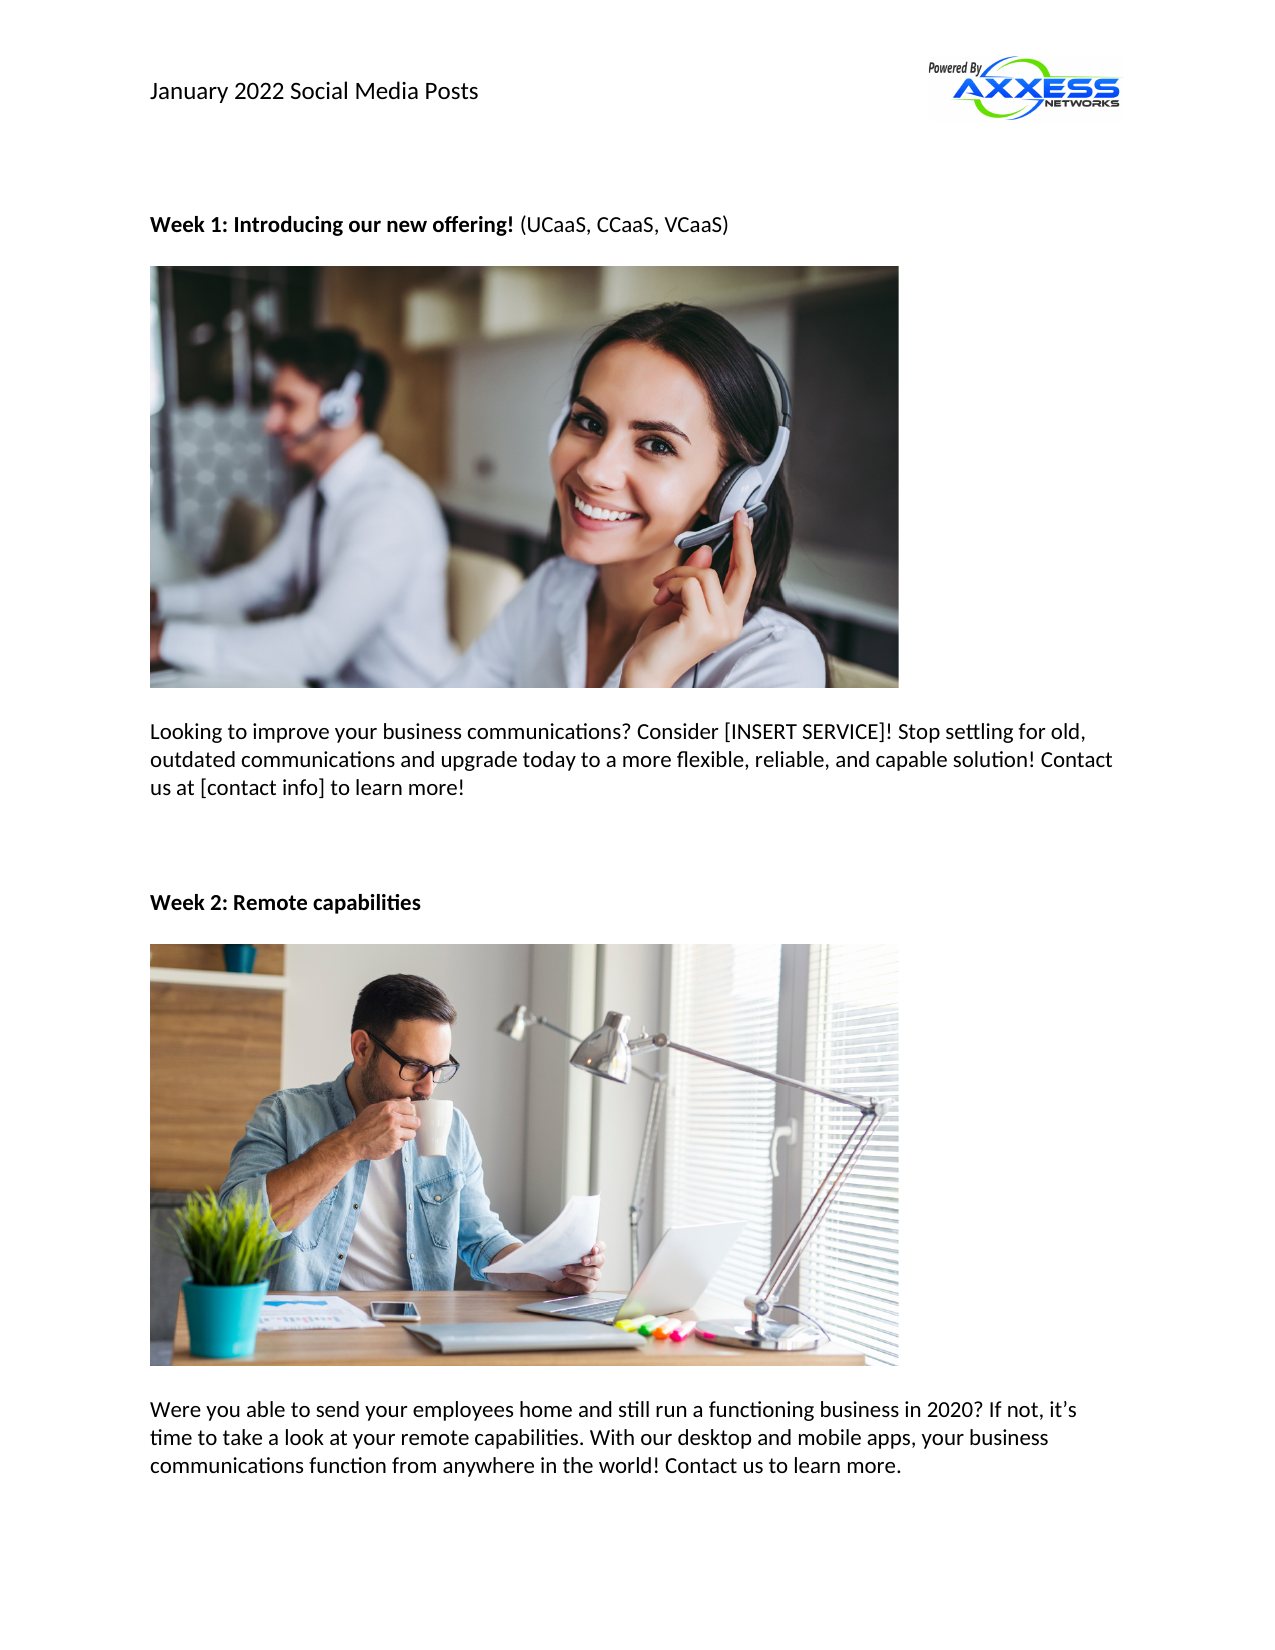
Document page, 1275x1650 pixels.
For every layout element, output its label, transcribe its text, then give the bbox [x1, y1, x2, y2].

picture [150, 944, 899, 1366]
text Week 1: Introducing our new offering! (UCaaS, CCaaS, VCaaS) [150, 210, 1125, 238]
text Looking to improve your business communications? Consider [INSERT SERVICE]! Stop settling for old, outdated communications and upgrade today to a more flexible, reliable, and capable solution! Contact us at [contact info] to learn more! [150, 717, 1125, 801]
picture [928, 55, 1124, 122]
picture [150, 266, 899, 688]
text Were you able to send your employees home and still run a functioning business in 2020? If not, it’s time to take a look at your remote capabilities. With our desktop and mobile apps, your business communications function from anywhere in the world! Contact us to learn more. [150, 1395, 1125, 1479]
text Week 2: Remote capabilities [150, 888, 1125, 916]
